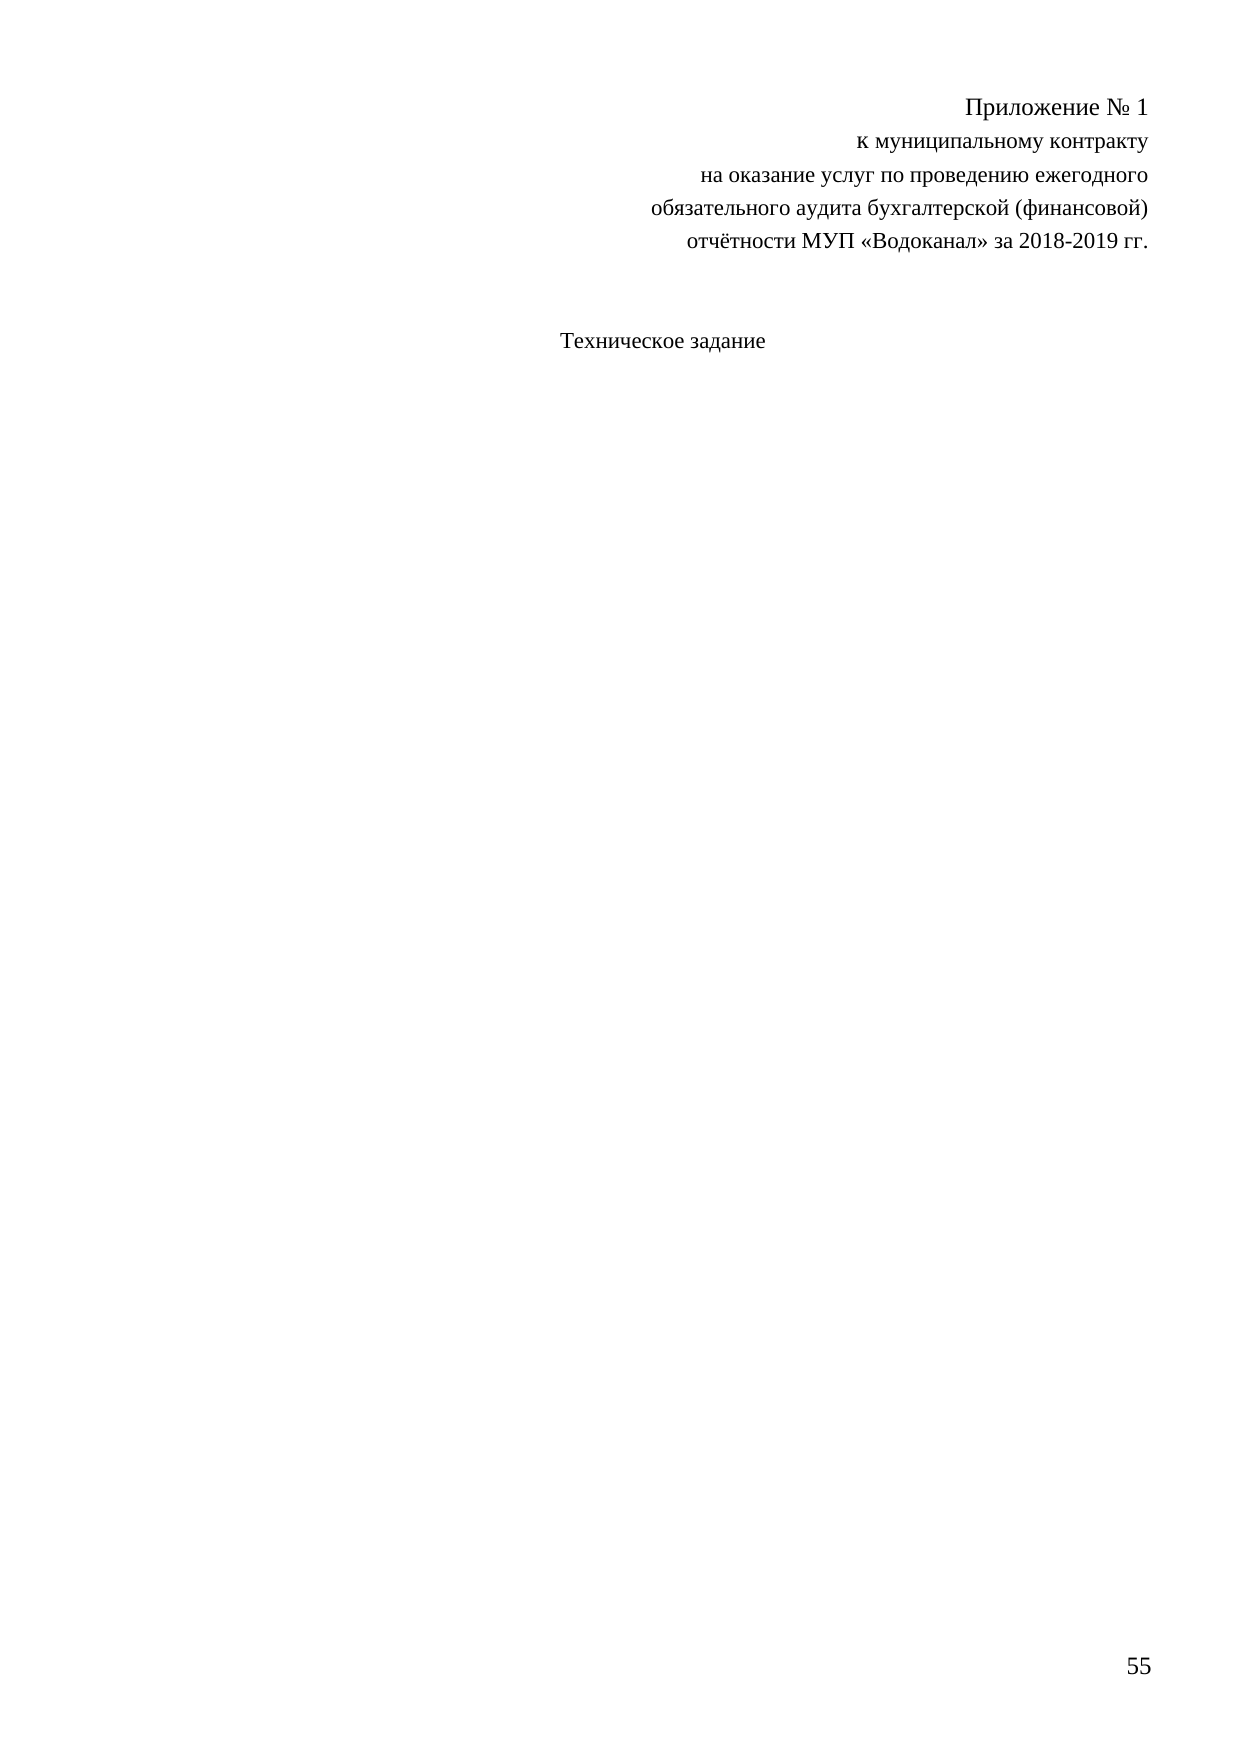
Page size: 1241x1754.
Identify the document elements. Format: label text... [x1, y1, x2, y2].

text отчётности МУП «Водоканал» за 2018-2019 гг. [177, 222, 1149, 255]
text обязательного аудита бухгалтерской (финансовой) [177, 189, 1149, 222]
text на оказание услуг по проведению ежегодного [177, 155, 1149, 189]
text Приложение № 1 [177, 89, 1149, 122]
text к муниципальному контракту [177, 122, 1149, 155]
text Техническое задание [177, 322, 1149, 355]
